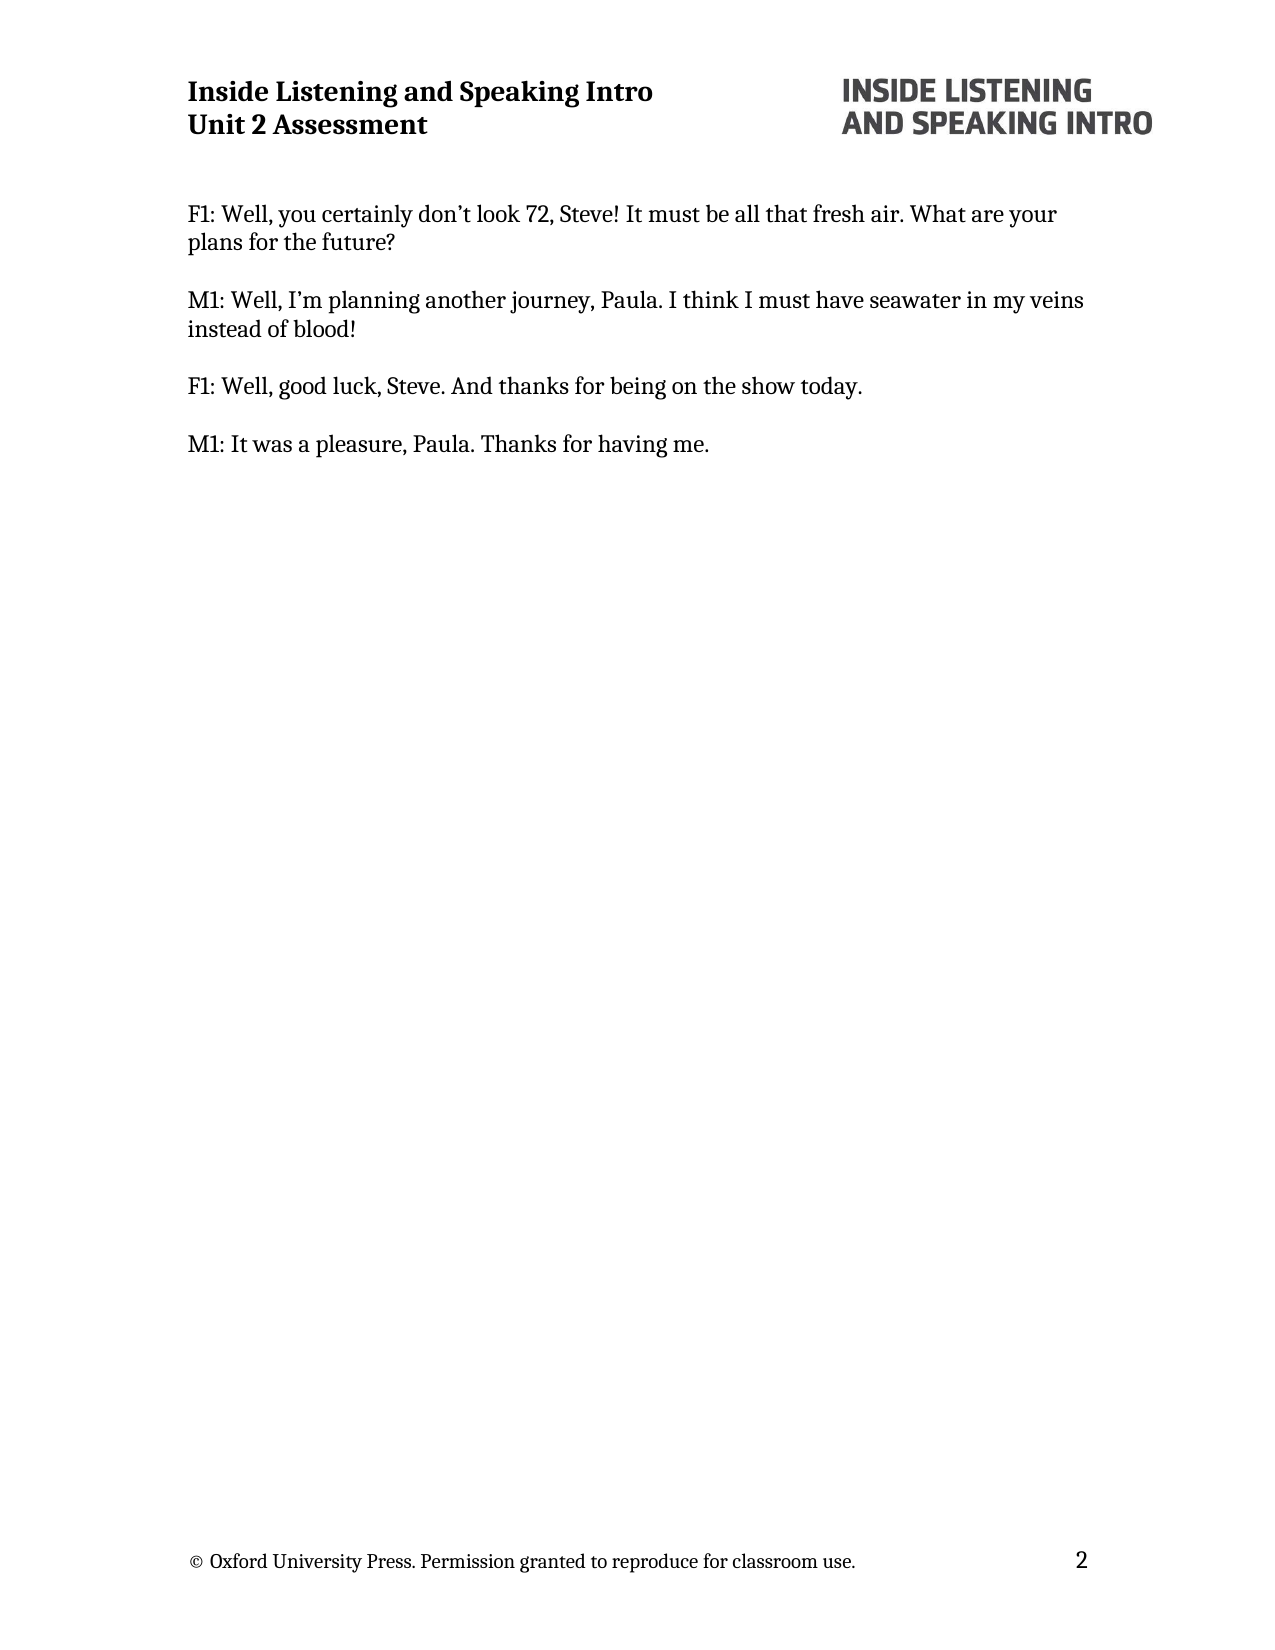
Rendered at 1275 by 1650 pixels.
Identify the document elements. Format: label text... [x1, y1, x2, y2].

text F1: Well, good luck, Steve. And thanks for being on the show today. [187, 372, 1087, 401]
text F1: Well, you certainly don’t look 72, Steve! It must be all that fresh air. What are your plans for the future? [187, 199, 1087, 257]
picture [831, 63, 1164, 149]
text M1: It was a pleasure, Paula. Thanks for having me. [187, 429, 1087, 458]
text M1: Well, I’m planning another journey, Paula. I think I must have seawater in my veins instead of blood! [187, 286, 1087, 343]
